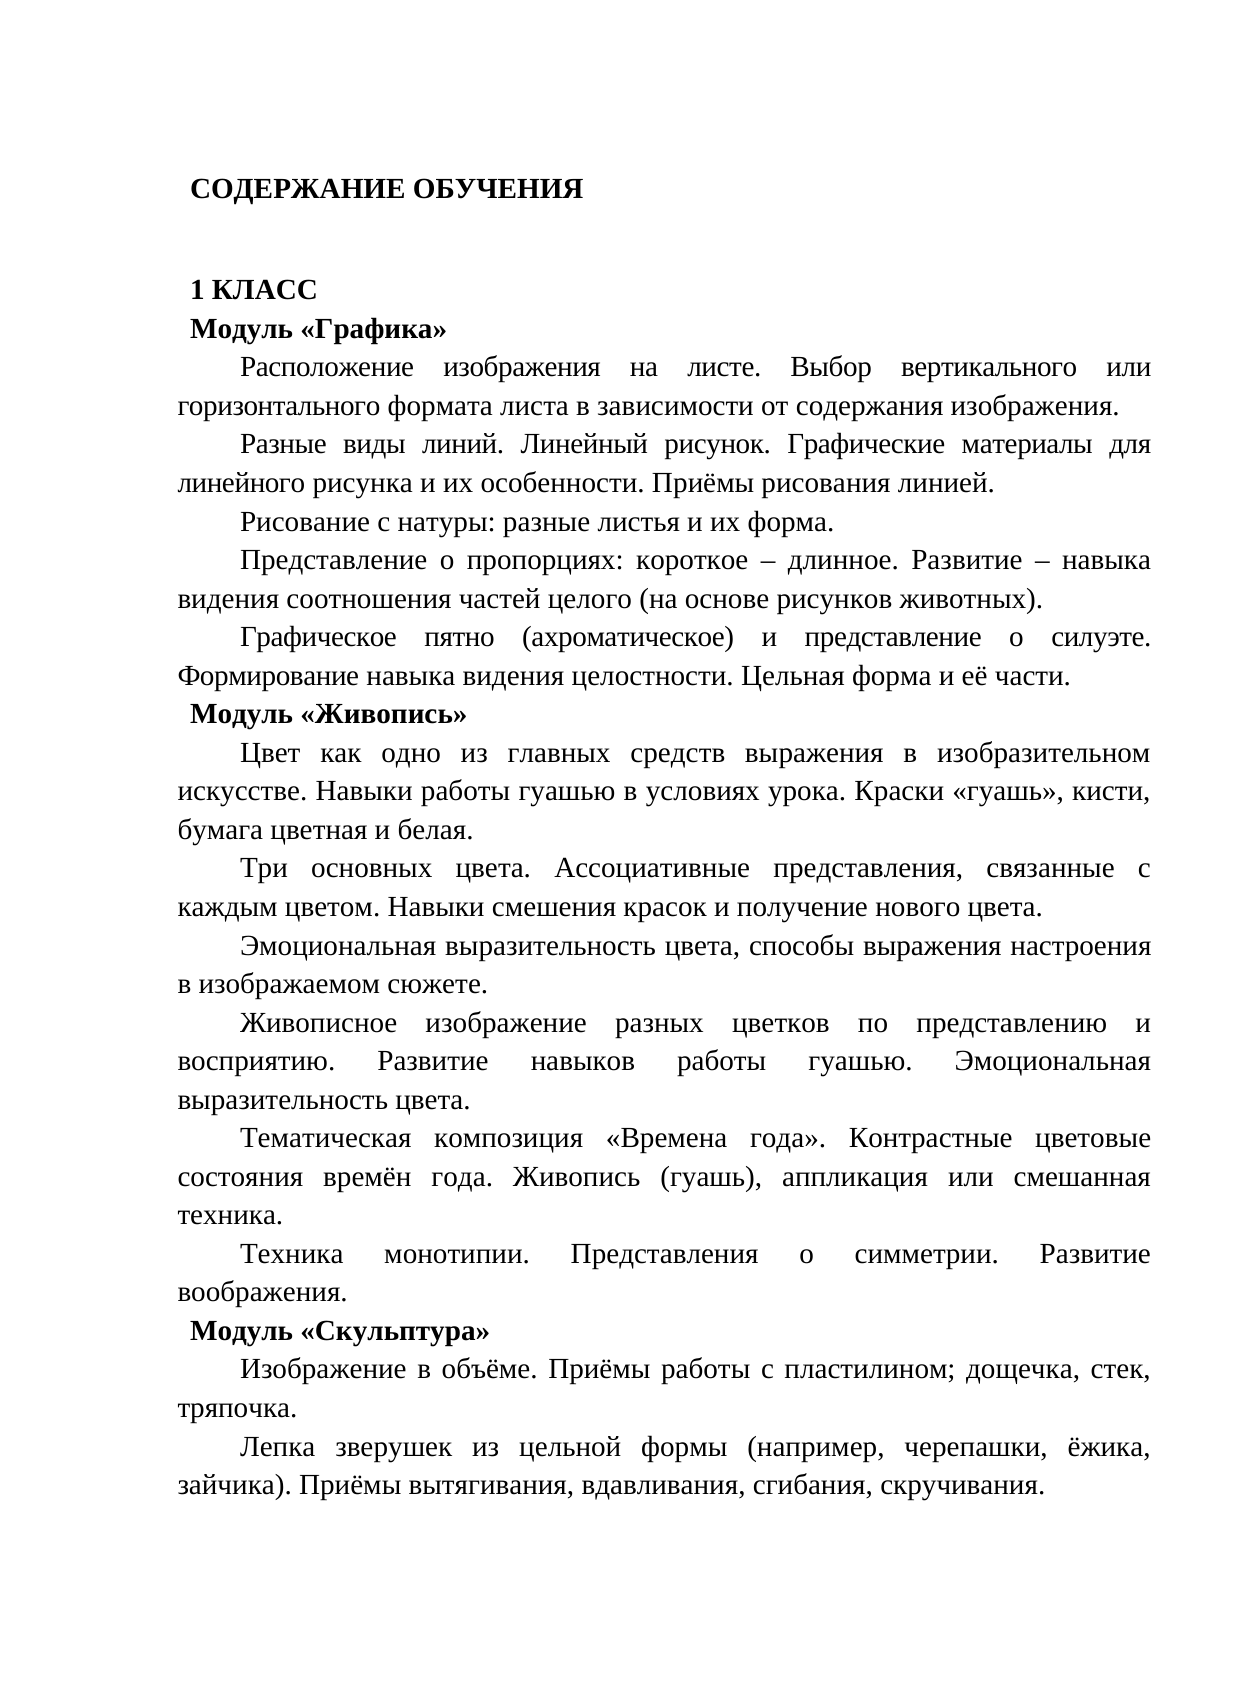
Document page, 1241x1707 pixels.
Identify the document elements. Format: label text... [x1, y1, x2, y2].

text Три основных цвета. Ассоциативные представления, связанные с каждым цветом. Навыки смешения красок и получение нового цвета. [177, 851, 1152, 923]
text Модуль «Графика» [190, 311, 1152, 344]
text 1 КЛАСС [190, 272, 1152, 306]
text Тематическая композиция «Времена года». Контрастные цветовые состояния времён года. Живопись (гуашь), аппликация или смешанная техника. [177, 1120, 1152, 1231]
text Лепка зверушек из цельной формы (например, черепашки, ёжика, зайчика). Приёмы вытягивания, вдавливания, сгибания, скручивания. [177, 1429, 1152, 1501]
text Живописное изображение разных цветков по представлению и восприятию. Развитие навыков работы гуашью. Эмоциональная выразительность цвета. [177, 1005, 1152, 1115]
text Разные виды линий. Линейный рисунок. Графические материалы для линейного рисунка и их особенности. Приёмы рисования линией. [177, 427, 1152, 499]
text Представление о пропорциях: короткое – длинное. Развитие – навыка видения соотношения частей целого (на основе рисунков животных). [177, 542, 1152, 614]
text Модуль «Живопись» [190, 696, 1152, 730]
text Изображение в объёме. Приёмы работы с пластилином; дощечка, стек, тряпочка. [177, 1352, 1152, 1424]
text Расположение изображения на листе. Выбор вертикального или горизонтального формата листа в зависимости от содержания изображения. [177, 349, 1152, 422]
text СОДЕРЖАНИЕ ОБУЧЕНИЯ [190, 171, 1152, 205]
text Техника монотипии. Представления о симметрии. Развитие воображения. [177, 1236, 1152, 1308]
text Рисование с натуры: разные листья и их форма. [177, 504, 1152, 537]
text Графическое пятно (ахроматическое) и представление о силуэте. Формирование навыка видения целостности. Цельная форма и её части. [177, 619, 1152, 691]
text Цвет как одно из главных средств выражения в изобразительном искусстве. Навыки работы гуашью в условиях урока. Краски «гуашь», кисти, бумага цветная и белая. [177, 735, 1152, 846]
text Модуль «Скульптура» [190, 1313, 1152, 1347]
text Эмоциональная выразительность цвета, способы выражения настроения в изображаемом сюжете. [177, 928, 1152, 1000]
